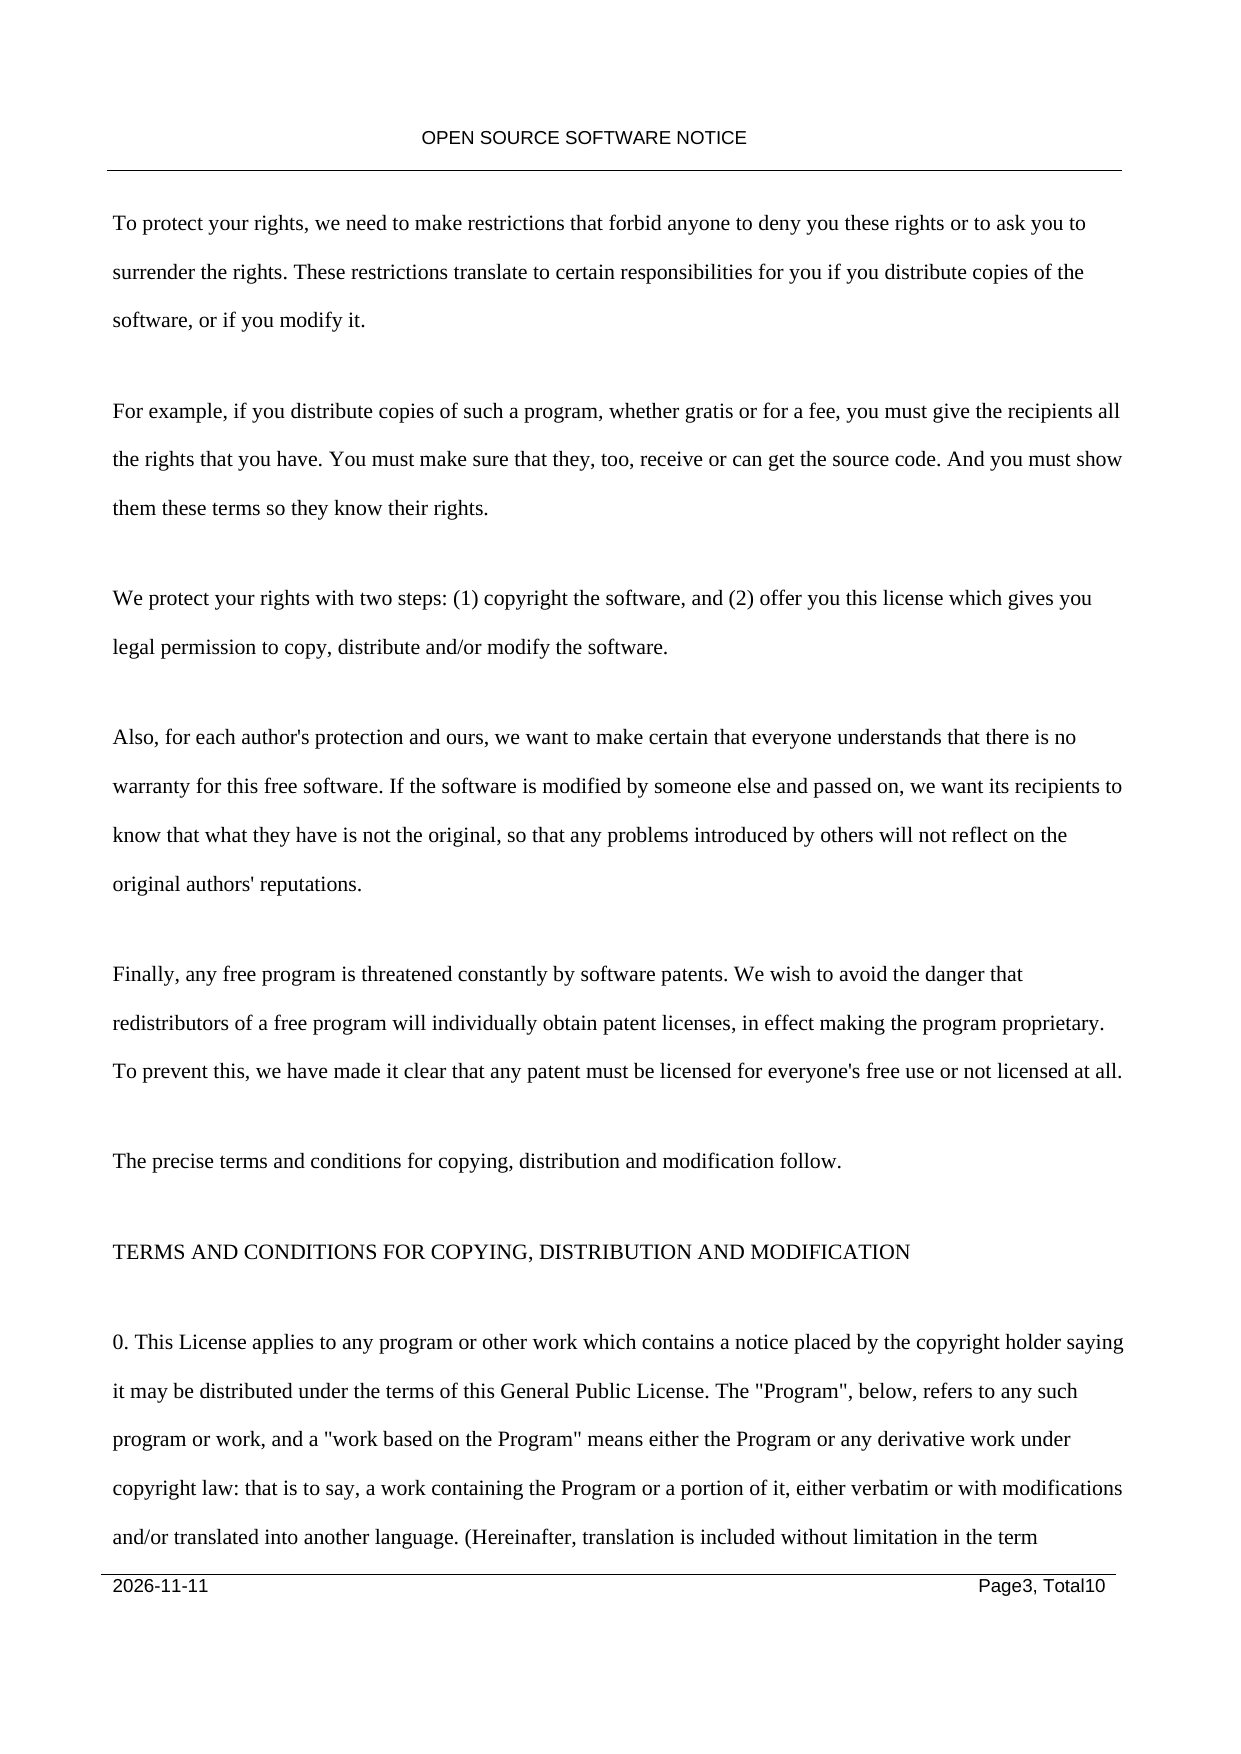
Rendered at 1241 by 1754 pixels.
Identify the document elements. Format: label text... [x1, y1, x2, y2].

text Also, for each author's protection and ours, we want to make certain that everyone understands that there is no warranty for this free software. If the software is modified by someone else and passed on, we want its recipients to know that what they have is not the original, so that any problems introduced by others will not reflect on the original authors' reputations. [112, 721, 1128, 899]
text To protect your rights, we need to make restrictions that forbid anyone to deny you these rights or to ask you to surrender the rights. These restrictions translate to certain responsibilities for you if you distribute copies of the software, or if you modify it. [112, 206, 1128, 336]
text For example, if you distribute copies of such a program, whether gratis or for a fee, you must give the recipients all the rights that you have. You must make sure that they, too, receive or can get the source code. And you must show them these terms so they know their rights. [112, 394, 1128, 524]
text Finally, any free program is threatened constantly by software patents. We wish to avoid the danger that redistributors of a free program will individually obtain patent licenses, in effect making the program proprietary. To prevent this, we have made it clear that any patent must be licensed for everyone's free use or not licensed at all. [112, 957, 1128, 1087]
text We protect your rights with two steps: (1) copyright the software, and (2) offer you this license which gives you legal permission to copy, distribute and/or modify the software. [112, 582, 1128, 663]
text The precise terms and conditions for copying, distribution and modification follow. [112, 1145, 1128, 1177]
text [112, 1325, 1128, 1553]
text TERMS AND CONDITIONS FOR COPYING, DISTRIBUTION AND MODIFICATION [112, 1235, 1128, 1268]
